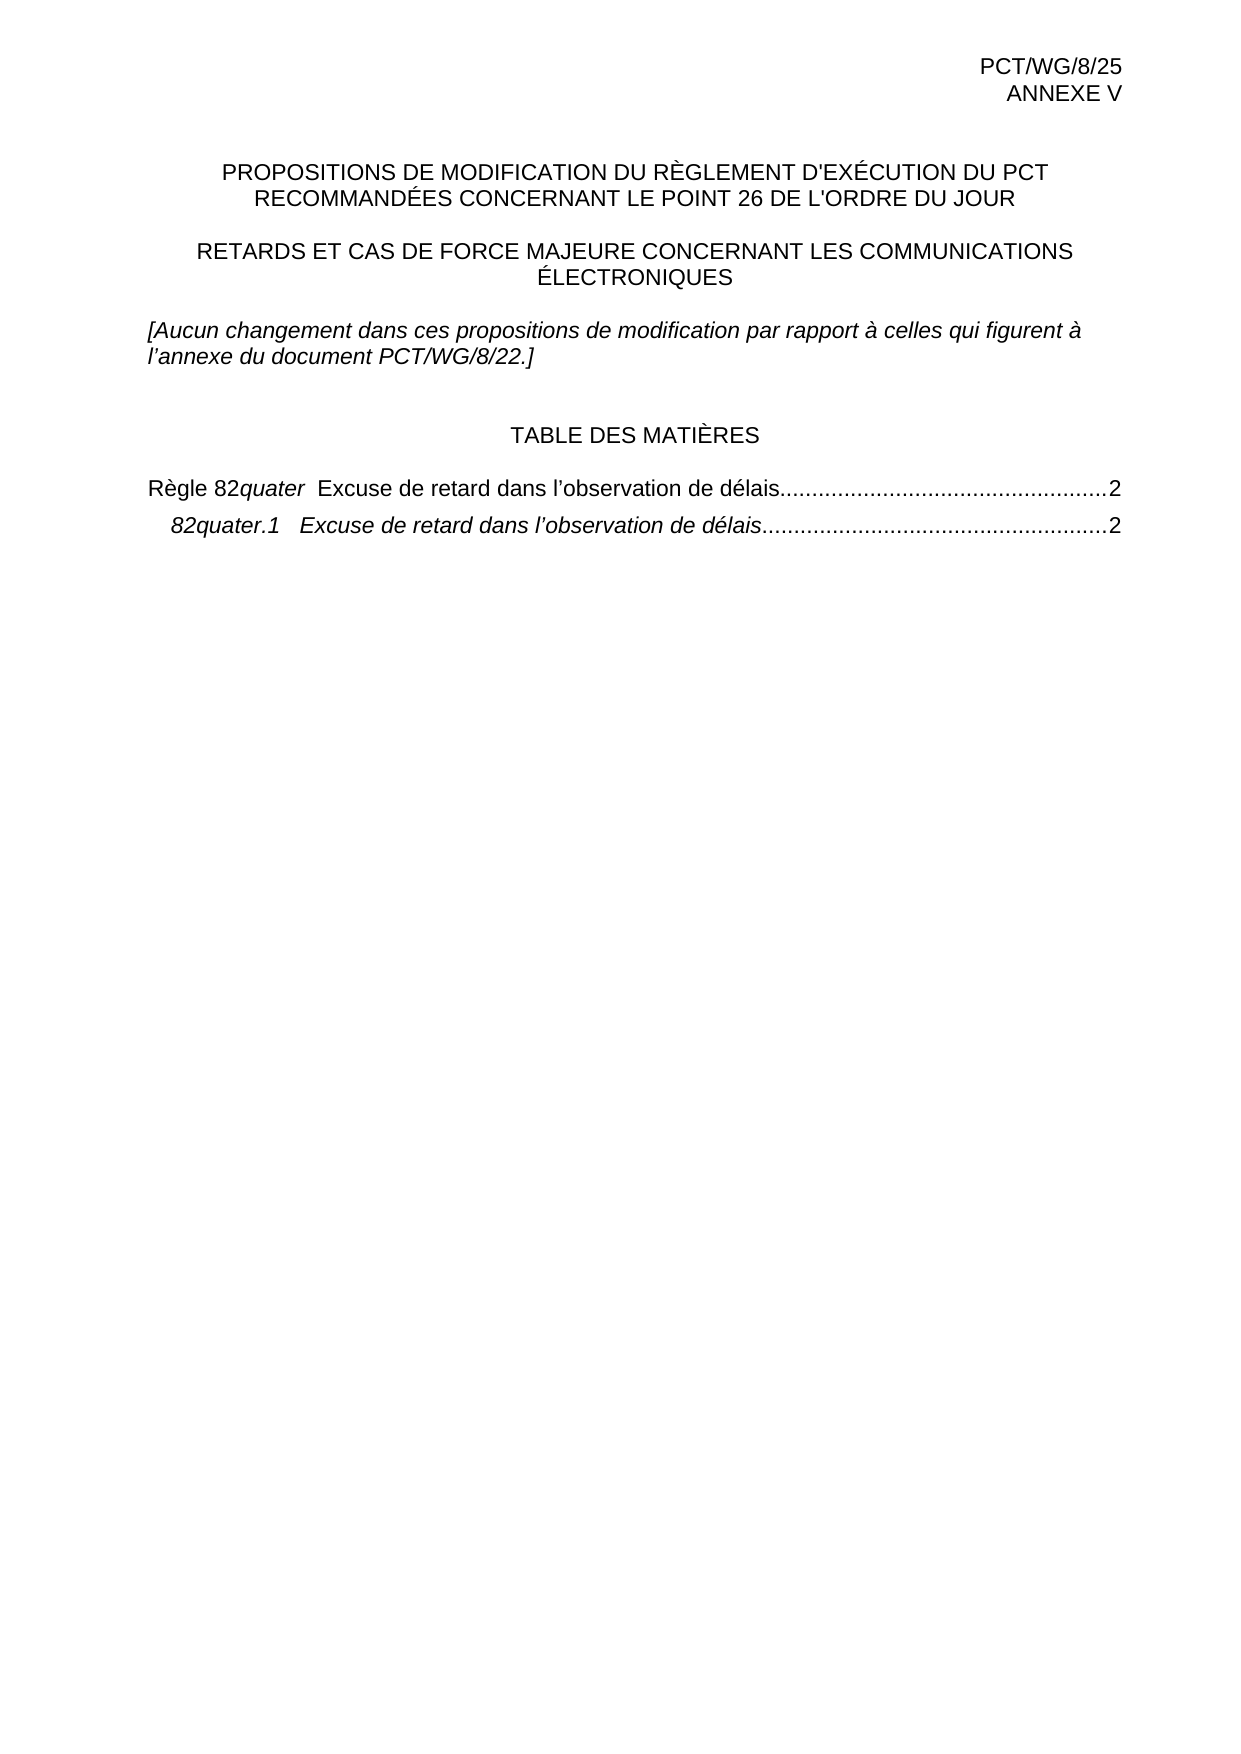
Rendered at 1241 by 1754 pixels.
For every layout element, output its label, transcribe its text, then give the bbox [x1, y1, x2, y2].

text TABLE DES MATIÈRES [148, 422, 1122, 448]
text PROPOSITIONS DE MODIFICATION DU RÈGLEMENT D'EXÉCUTION DU PCT RECOMMANDÉES CONCERNANT LE POINT 26 DE L'ORDRE DU JOUR [148, 158, 1122, 211]
text 82quater.1 Excuse de retard dans l’observation de délais 2 [171, 512, 1122, 538]
text Règle 82quater Excuse de retard dans l’observation de délais 2 [148, 475, 1122, 501]
text [Aucun changement dans ces propositions de modification par rapport à celles qui figurent à l’annexe du document PCT/WG/8/22.] [148, 317, 1122, 369]
text RETARDS ET CAS DE FORCE MAJEURE CONCERNANT LES COMMUNICATIONS ÉLECTRONIQUES [148, 238, 1122, 290]
